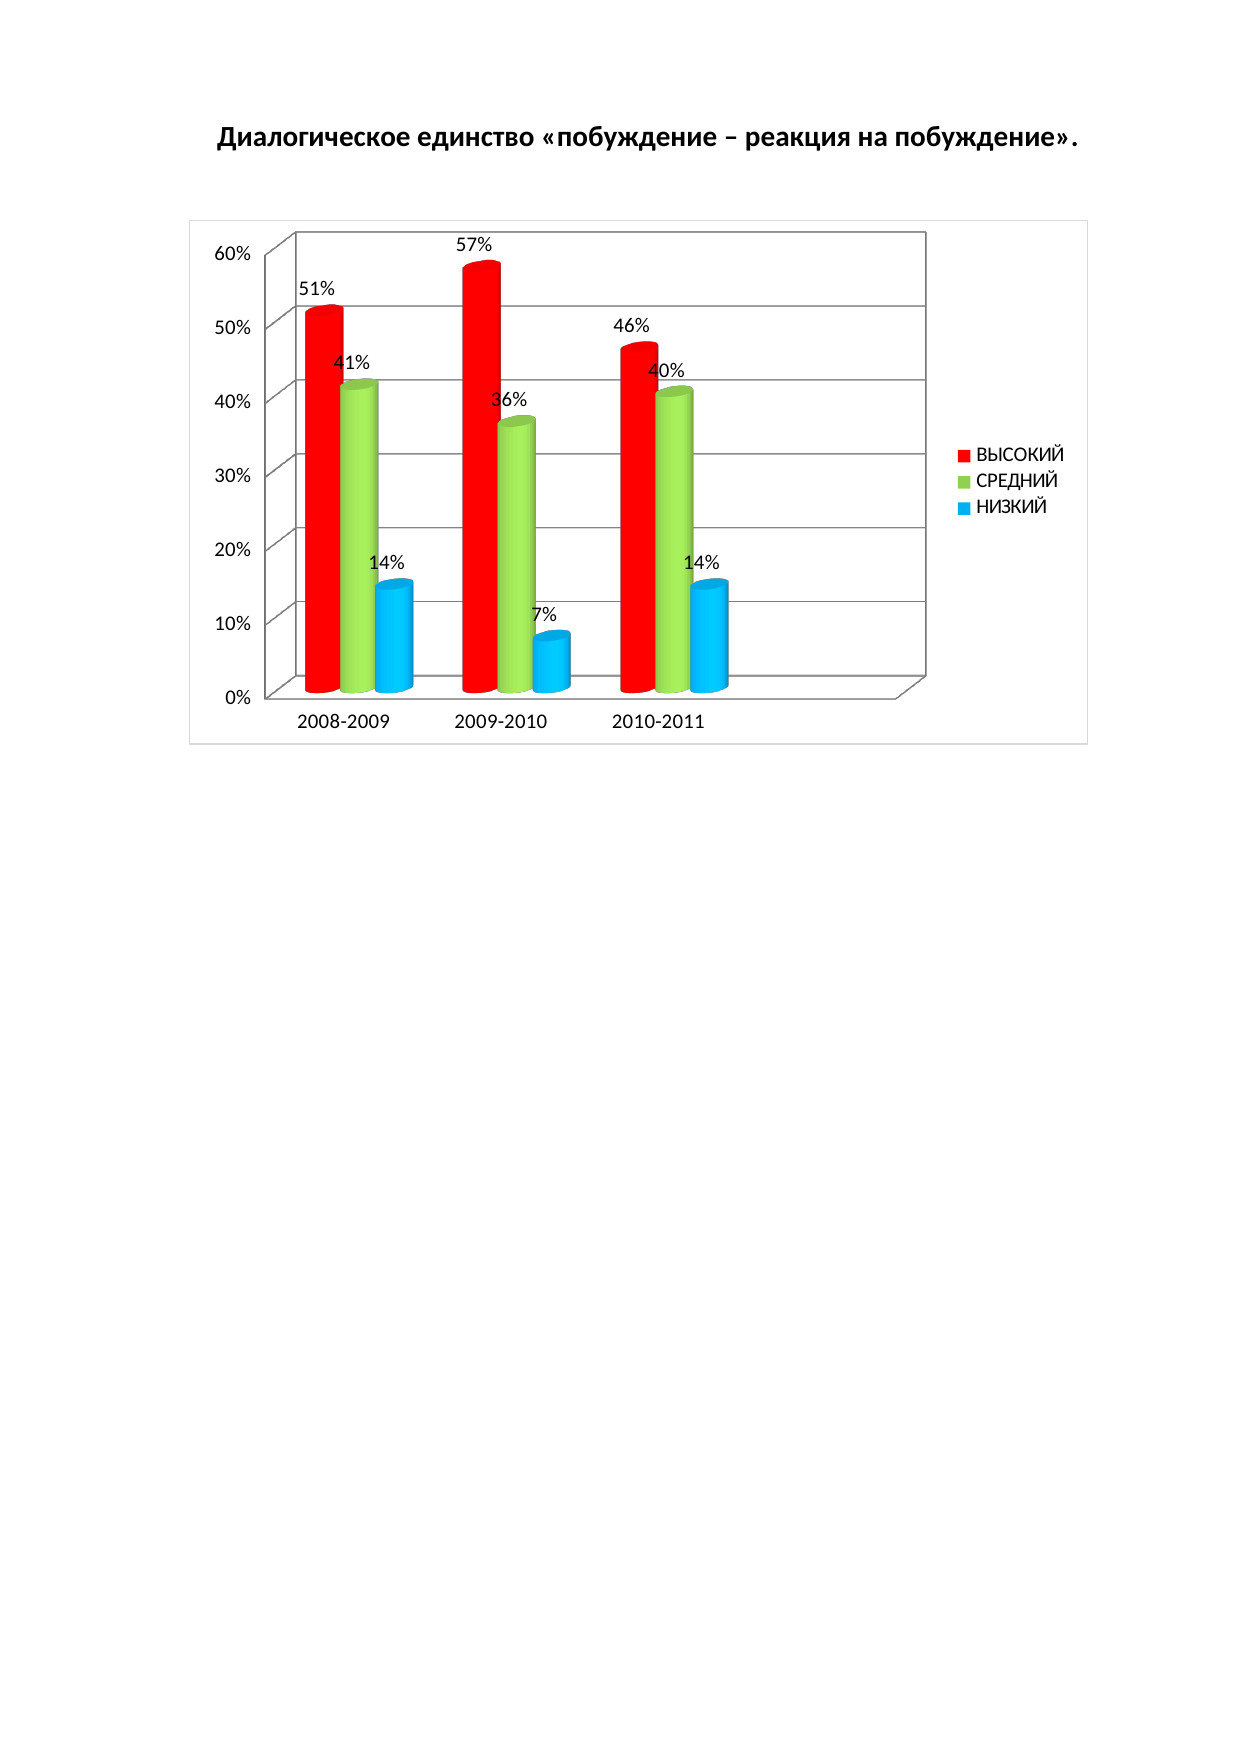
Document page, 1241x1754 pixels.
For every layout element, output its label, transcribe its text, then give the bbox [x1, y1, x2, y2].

text Диалогическое единство «побуждение – реакция на побуждение». [177, 118, 1152, 154]
